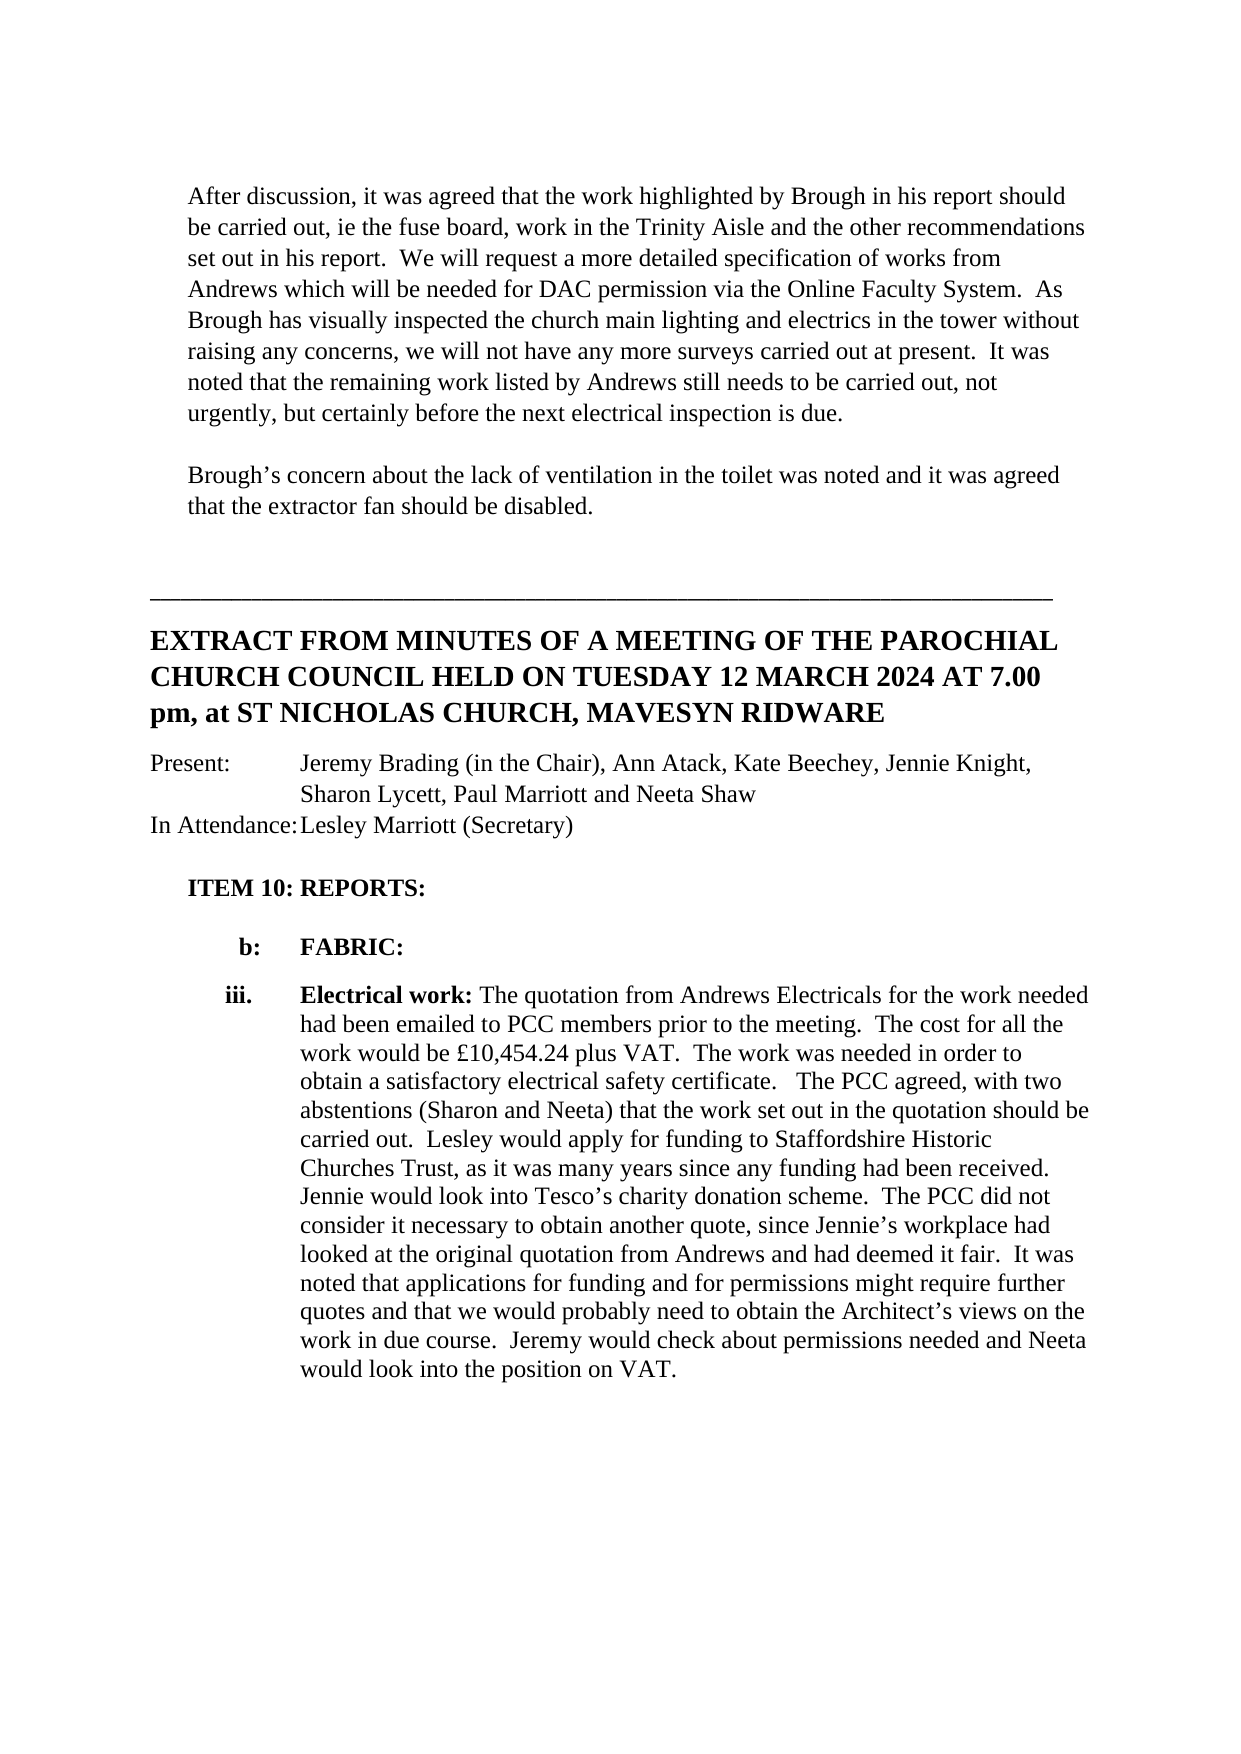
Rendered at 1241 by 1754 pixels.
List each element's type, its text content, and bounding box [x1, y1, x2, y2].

list b: FABRIC: [239, 932, 1090, 961]
text EXTRACT FROM MINUTES OF A MEETING OF THE PAROCHIAL CHURCH COUNCIL HELD ON TUESDAY 12 MARCH 2024 AT 7.00 pm, at ST NICHOLAS CHURCH, MAVESYN RIDWARE [150, 623, 1090, 729]
text Brough’s concern about the lack of ventilation in the toilet was noted and it was agreed that the extractor fan should be disabled. [187, 460, 1090, 520]
text _________________________________________________________________________________________ [150, 573, 1090, 604]
list ITEM 10: REPORTS: [187, 873, 1090, 901]
text In Attendance: Lesley Marriott (Secretary) [150, 811, 1090, 839]
text Present: Jeremy Brading (in the Chair), Ann Atack, Kate Beechey, Jennie Knight, Sharon Lycett, Paul Marriott and Neeta Shaw [150, 748, 1090, 808]
text After discussion, it was agreed that the work highlighted by Brough in his report should be carried out, ie the fuse board, work in the Trinity Aisle and the other recommendations set out in his report. We will request a more detailed specification of works from Andrews which will be needed for DAC permission via the Online Faculty System. As Brough has visually inspected the church main lighting and electrics in the tower without raising any concerns, we will not have any more surveys carried out at present. It was noted that the remaining work listed by Andrews still needs to be carried out, not urgently, but certainly before the next electrical inspection is due. [187, 181, 1090, 427]
text iii. Electrical work: The quotation from Andrews Electricals for the work needed had been emailed to PCC members prior to the meeting. The cost for all the work would be £10,454.24 plus VAT. The work was needed in order to obtain a satisfactory electrical safety certificate. The PCC agreed, with two abstentions (Sharon and Neeta) that the work set out in the quotation should be carried out. Lesley would apply for funding to Staffordshire Historic Churches Trust, as it was many years since any funding had been received. Jennie would look into Tesco’s charity donation scheme. The PCC did not consider it necessary to obtain another quote, since Jennie’s workplace had looked at the original quotation from Andrews and had deemed it fair. It was noted that applications for funding and for permissions might require further quotes and that we would probably need to obtain the Architect’s views on the work in due course. Jeremy would check about permissions needed and Neeta would look into the position on VAT. [225, 980, 1090, 1383]
